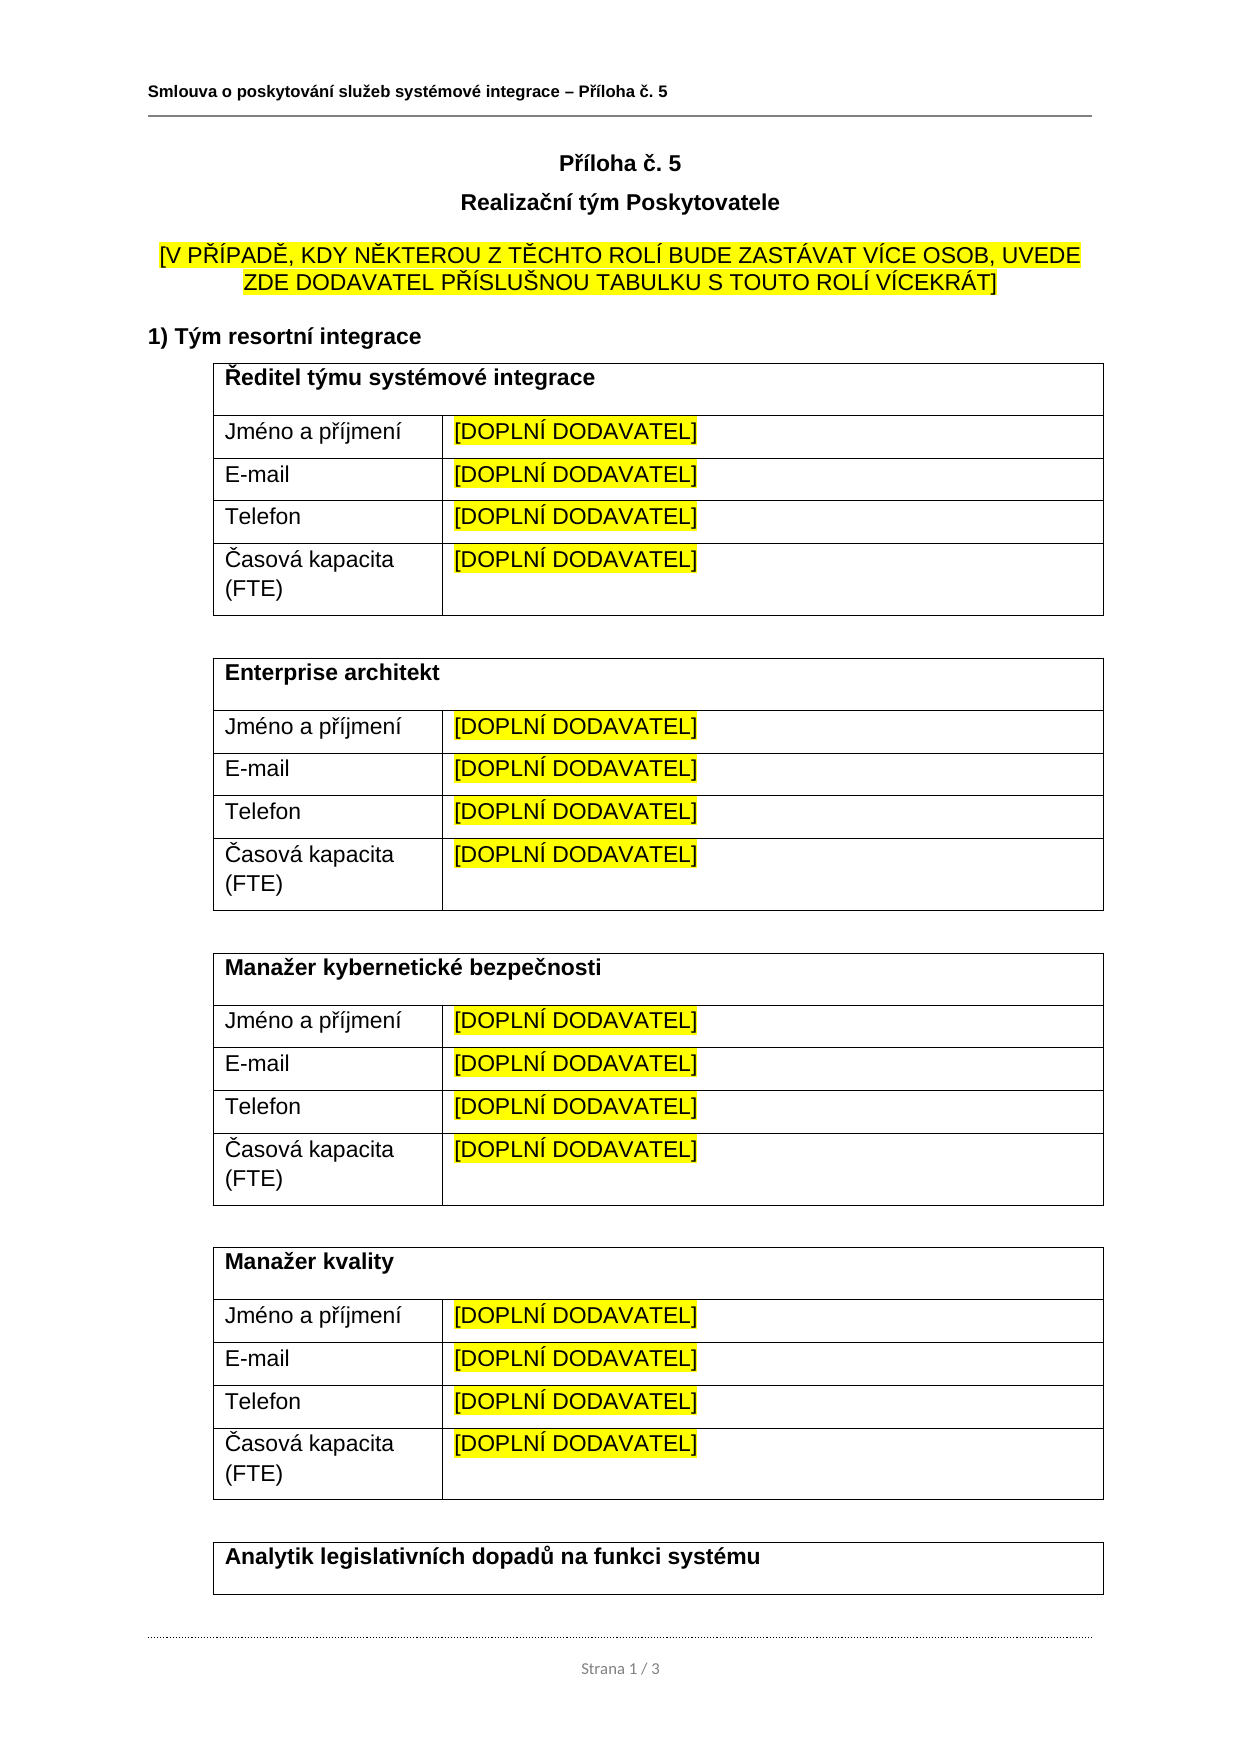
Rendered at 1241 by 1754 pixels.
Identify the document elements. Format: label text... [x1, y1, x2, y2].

table_cell E-mail [214, 1048, 442, 1090]
table_cell Časová kapacita (FTE) [214, 839, 442, 910]
table_cell [DOPLNÍ DODAVATEL] [443, 796, 1103, 838]
table_cell [DOPLNÍ DODAVATEL] [443, 1134, 1103, 1204]
table_cell Telefon [214, 1091, 442, 1133]
table_header Enterprise architekt [214, 659, 1103, 710]
table_header Ředitel týmu systémové integrace [214, 364, 1103, 415]
table_cell Jméno a příjmení [214, 711, 442, 752]
table_cell [DOPLNÍ DODAVATEL] [443, 1300, 1103, 1342]
table_cell [DOPLNÍ DODAVATEL] [443, 501, 1103, 543]
table_cell Telefon [214, 1386, 442, 1427]
table_header Manažer kvality [214, 1248, 1103, 1299]
table_header Manažer kybernetické bezpečnosti [214, 954, 1103, 1004]
text Realizační tým Poskytovatele [148, 189, 1092, 216]
table_cell E-mail [214, 459, 442, 500]
table_cell [DOPLNÍ DODAVATEL] [443, 1048, 1103, 1090]
text Příloha č. 5 [148, 148, 1092, 177]
table_cell [DOPLNÍ DODAVATEL] [443, 1429, 1103, 1499]
table_cell [DOPLNÍ DODAVATEL] [443, 416, 1103, 458]
table_cell Časová kapacita (FTE) [214, 1429, 442, 1499]
table_cell Časová kapacita (FTE) [214, 1134, 442, 1204]
table_cell E-mail [214, 754, 442, 795]
table_cell Jméno a příjmení [214, 1006, 442, 1047]
table_cell Časová kapacita (FTE) [214, 544, 442, 615]
table_cell Jméno a příjmení [214, 1300, 442, 1342]
table_cell Telefon [214, 796, 442, 838]
table_cell [DOPLNÍ DODAVATEL] [443, 711, 1103, 752]
text 1) Tým resortní integrace [148, 321, 1092, 350]
table_cell [DOPLNÍ DODAVATEL] [443, 1091, 1103, 1133]
table_cell [DOPLNÍ DODAVATEL] [443, 544, 1103, 615]
text [V PŘÍPADĚ, KDY NĚKTEROU Z TĚCHTO ROLÍ BUDE ZASTÁVAT VÍCE OSOB, UVEDE ZDE DODAVATEL PŘÍSLUŠNOU TABULKU S TOUTO ROLÍ VÍCEKRÁT] [148, 242, 1092, 295]
table_cell Telefon [214, 501, 442, 543]
table_cell Jméno a příjmení [214, 416, 442, 458]
table_cell [DOPLNÍ DODAVATEL] [443, 1343, 1103, 1385]
table_cell [DOPLNÍ DODAVATEL] [443, 459, 1103, 500]
table_cell [DOPLNÍ DODAVATEL] [443, 839, 1103, 910]
table_cell E-mail [214, 1343, 442, 1385]
table_cell [DOPLNÍ DODAVATEL] [443, 754, 1103, 795]
table_header Analytik legislativních dopadů na funkci systému [214, 1543, 1103, 1594]
table_cell [DOPLNÍ DODAVATEL] [443, 1006, 1103, 1047]
table_cell [DOPLNÍ DODAVATEL] [443, 1386, 1103, 1427]
